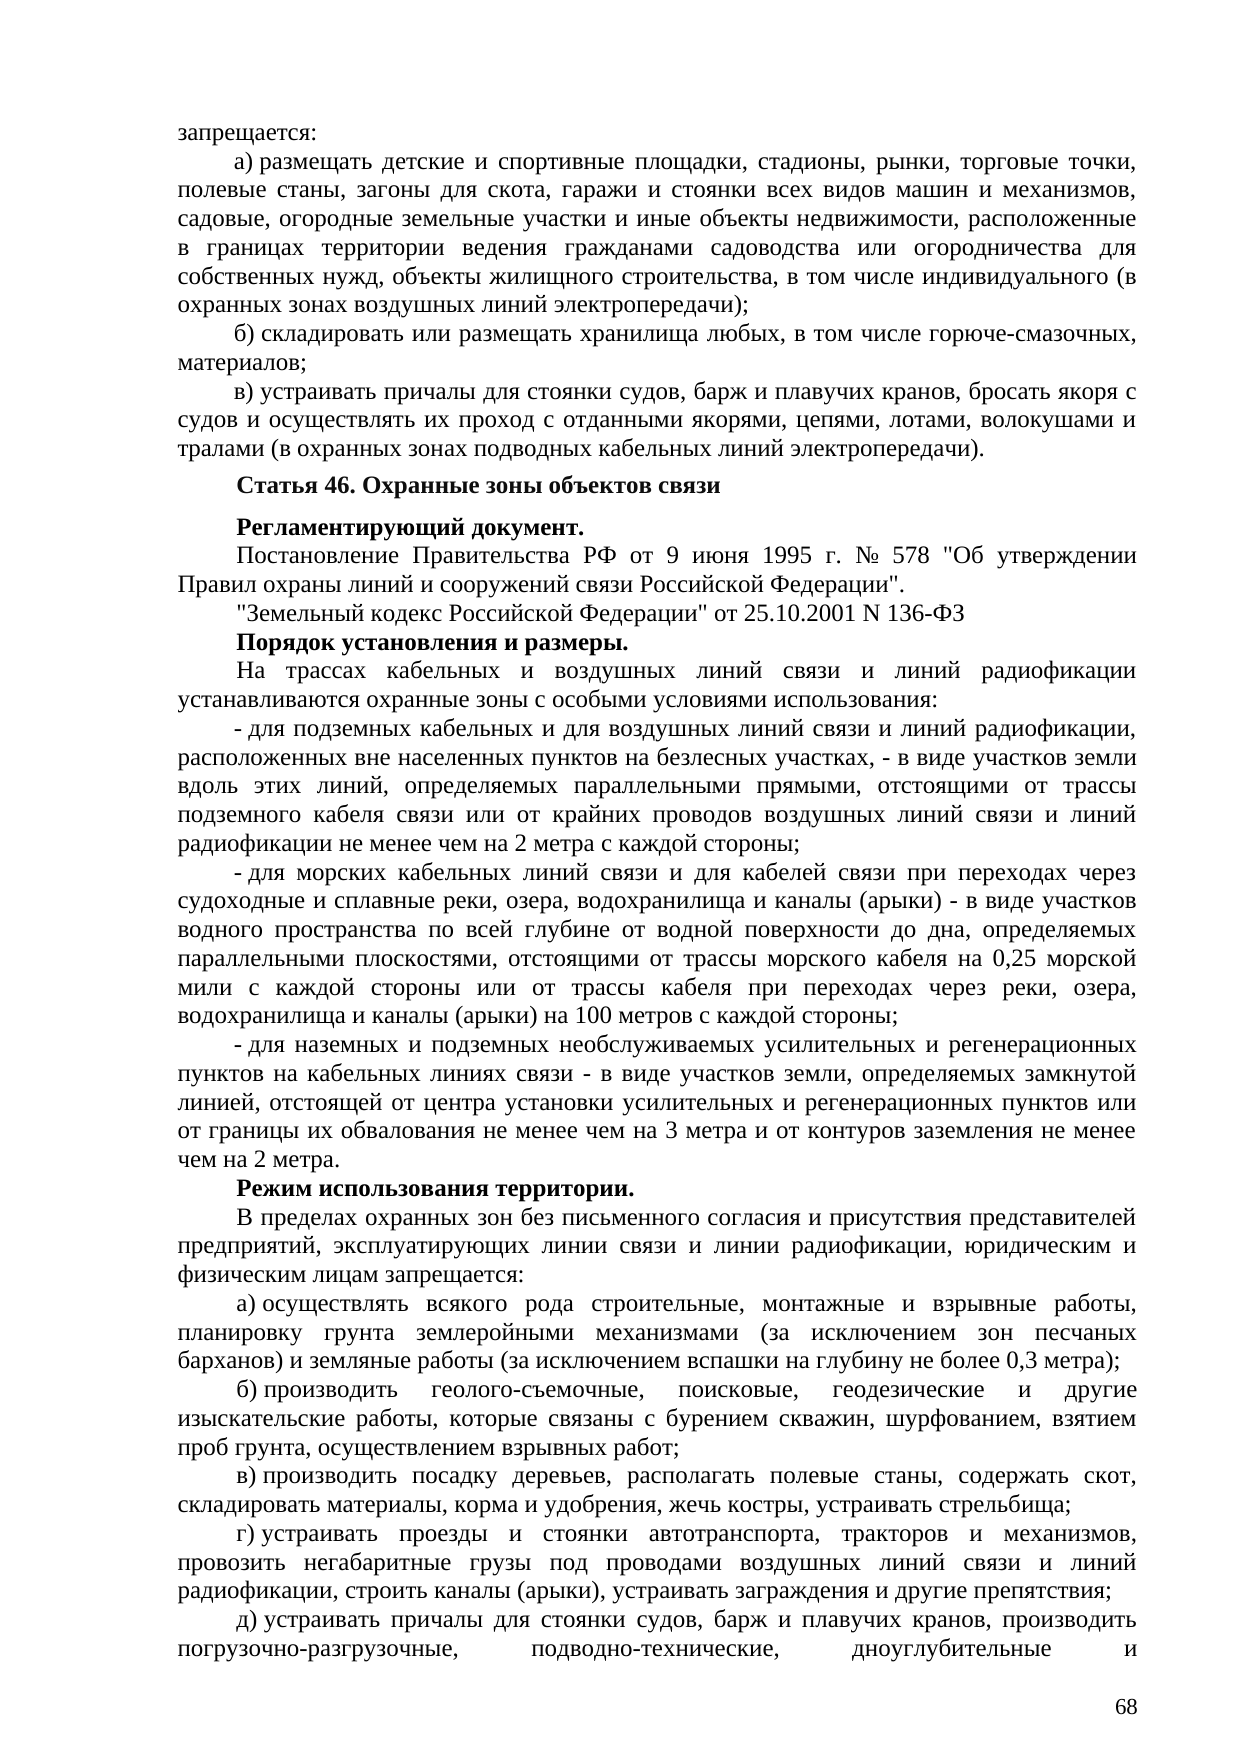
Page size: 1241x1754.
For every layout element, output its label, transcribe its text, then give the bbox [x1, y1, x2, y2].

text Регламентирующий документ. [177, 512, 1138, 540]
text Режим использования территории. [177, 1173, 1138, 1202]
subtitle Статья 46. Охранные зоны объектов связи [177, 470, 1138, 499]
text в) устраивать причалы для стоянки судов, барж и плавучих кранов, бросать якоря с судов и осуществлять их проход с отданными якорями, цепями, лотами, волокушами и тралами (в охранных зонах подводных кабельных линий электропередачи). [177, 376, 1138, 462]
text В пределах охранных зон без письменного согласия и присутствия представителей предприятий, эксплуатирующих линии связи и линии радиофикации, юридическим и физическим лицам запрещается: [177, 1202, 1138, 1288]
text г) устраивать проезды и стоянки автотранспорта, тракторов и механизмов, провозить негабаритные грузы под проводами воздушных линий связи и линий радиофикации, строить каналы (арыки), устраивать заграждения и другие препятствия; [177, 1518, 1138, 1604]
text а) осуществлять всякого рода строительные, монтажные и взрывные работы, планировку грунта землеройными механизмами (за исключением зон песчаных барханов) и земляные работы (за исключением вспашки на глубину не более 0,3 метра); [177, 1288, 1138, 1374]
text - для наземных и подземных необслуживаемых усилительных и регенерационных пунктов на кабельных линиях связи - в виде участков земли, определяемых замкнутой линией, отстоящей от центра установки усилительных и регенерационных пунктов или от границы их обвалования не менее чем на 3 метра и от контуров заземления не менее чем на 2 метра. [177, 1029, 1138, 1173]
text - для подземных кабельных и для воздушных линий связи и линий радиофикации, расположенных вне населенных пунктов на безлесных участках, - в виде участков земли вдоль этих линий, определяемых параллельными прямыми, отстоящими от трассы подземного кабеля связи или от крайних проводов воздушных линий связи и линий радиофикации не менее чем на 2 метра с каждой стороны; [177, 713, 1138, 857]
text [177, 117, 1138, 146]
text в) производить посадку деревьев, располагать полевые станы, содержать скот, складировать материалы, корма и удобрения, жечь костры, устраивать стрельбища; [177, 1460, 1138, 1518]
text а) размещать детские и спортивные площадки, стадионы, рынки, торговые точки, полевые станы, загоны для скота, гаражи и стоянки всех видов машин и механизмов, садовые, огородные земельные участки и иные объекты недвижимости, расположенные в границах территории ведения гражданами садоводства или огородничества для собственных нужд, объекты жилищного строительства, в том числе индивидуального (в охранных зонах воздушных линий электропередачи); [177, 146, 1138, 318]
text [177, 1604, 1138, 1662]
text "Земельный кодекс Российской Федерации" от 25.10.2001 N 136-ФЗ [177, 598, 1138, 627]
text б) складировать или размещать хранилища любых, в том числе горюче-смазочных, материалов; [177, 318, 1138, 376]
text Постановление Правительства РФ от 9 июня 1995 г. № 578 "Об утверждении Правил охраны линий и сооружений связи Российской Федерации". [177, 540, 1138, 598]
text - для морских кабельных линий связи и для кабелей связи при переходах через судоходные и сплавные реки, озера, водохранилища и каналы (арыки) - в виде участков водного пространства по всей глубине от водной поверхности до дна, определяемых параллельными плоскостями, отстоящими от трассы морского кабеля на 0,25 морской мили с каждой стороны или от трассы кабеля при переходах через реки, озера, водохранилища и каналы (арыки) на 100 метров с каждой стороны; [177, 857, 1138, 1029]
text б) производить геолого-съемочные, поисковые, геодезические и другие изыскательские работы, которые связаны с бурением скважин, шурфованием, взятием проб грунта, осуществлением взрывных работ; [177, 1374, 1138, 1460]
text Порядок установления и размеры. [177, 627, 1138, 655]
text На трассах кабельных и воздушных линий связи и линий радиофикации устанавливаются охранные зоны с особыми условиями использования: [177, 655, 1138, 713]
